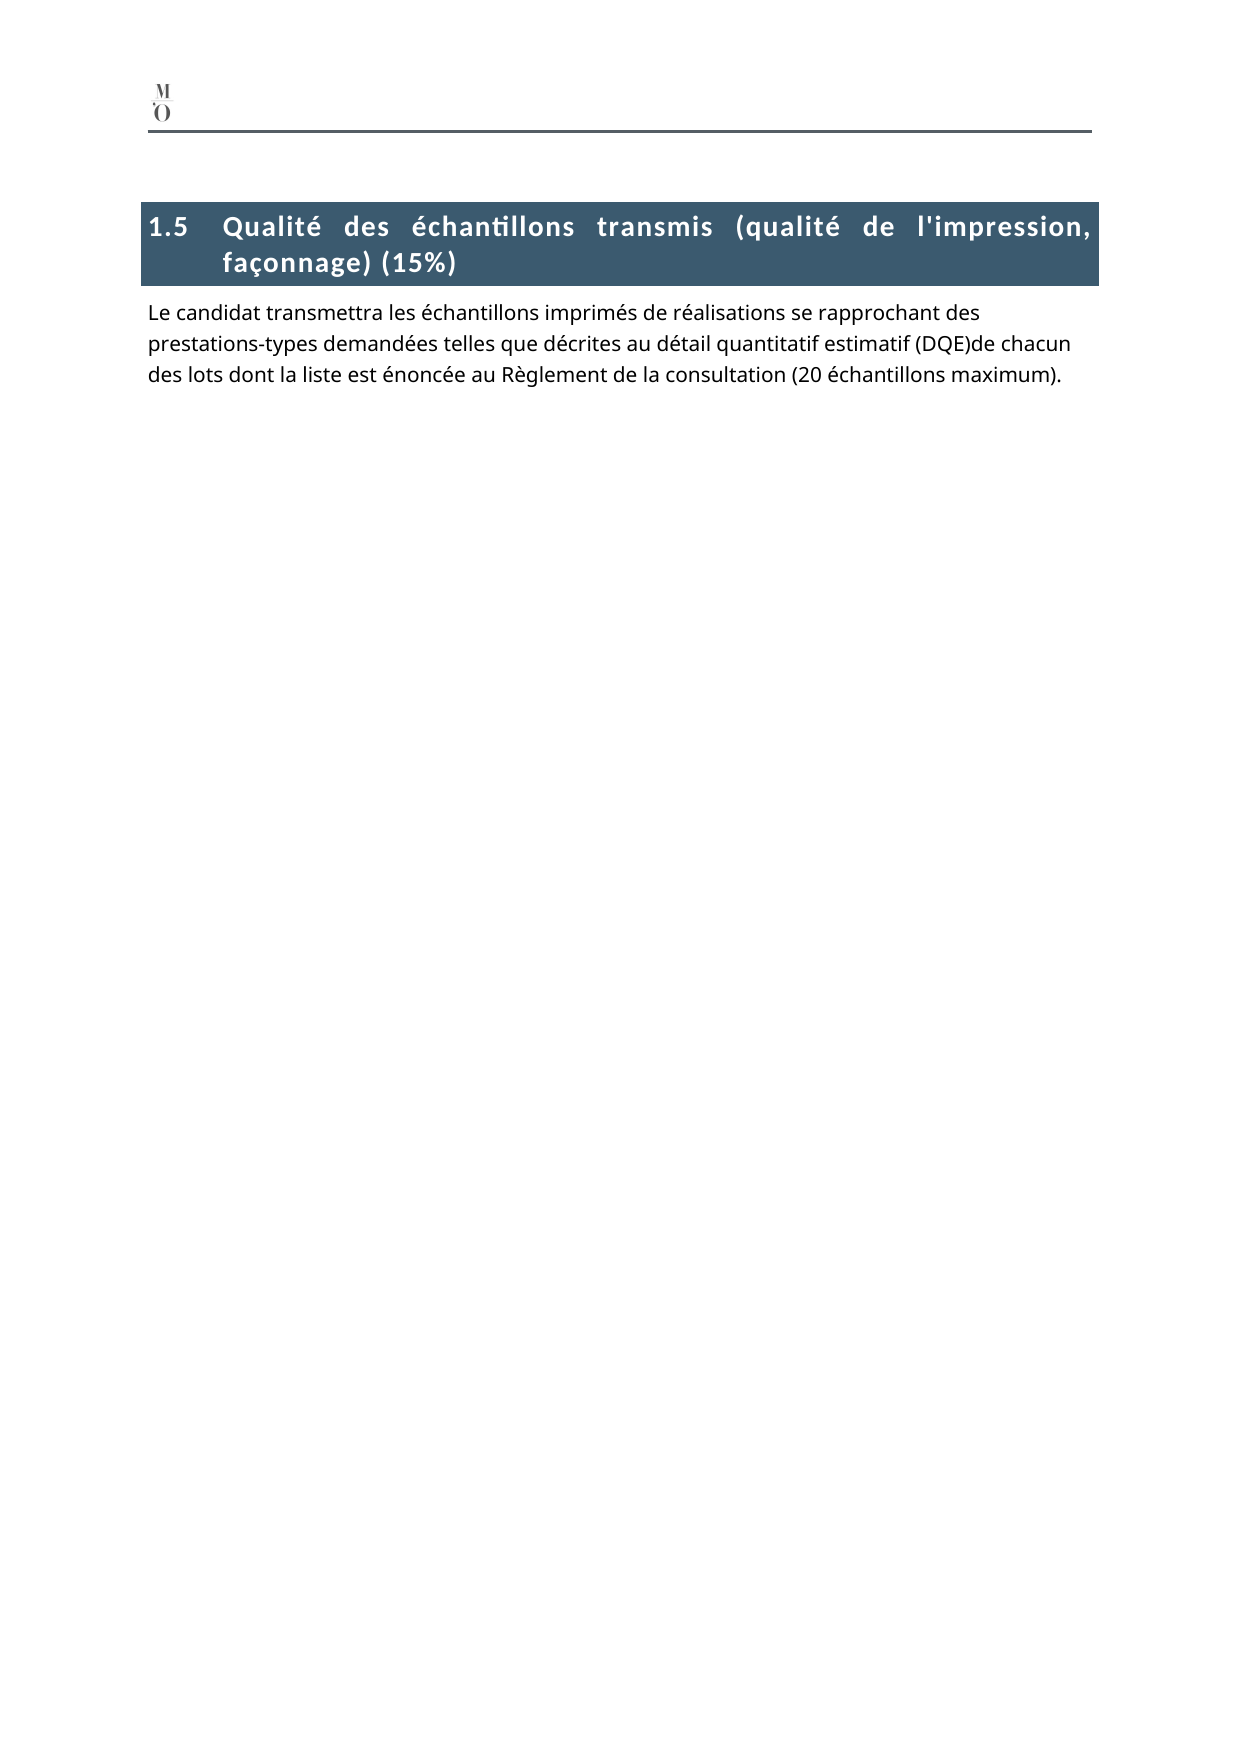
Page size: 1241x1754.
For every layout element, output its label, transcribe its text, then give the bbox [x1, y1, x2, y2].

picture [147, 81, 177, 124]
text Le candidat transmettra les échantillons imprimés de réalisations se rapprochant des prestations-types demandées telles que décrites au détail quantitatif estimatif (DQE)de chacun des lots dont la liste est énoncée au Règlement de la consultation (20 échantillons maximum). [148, 298, 1092, 388]
list Qualité des échantillons transmis (qualité de l'impression, façonnage) (15%) [148, 209, 1092, 280]
